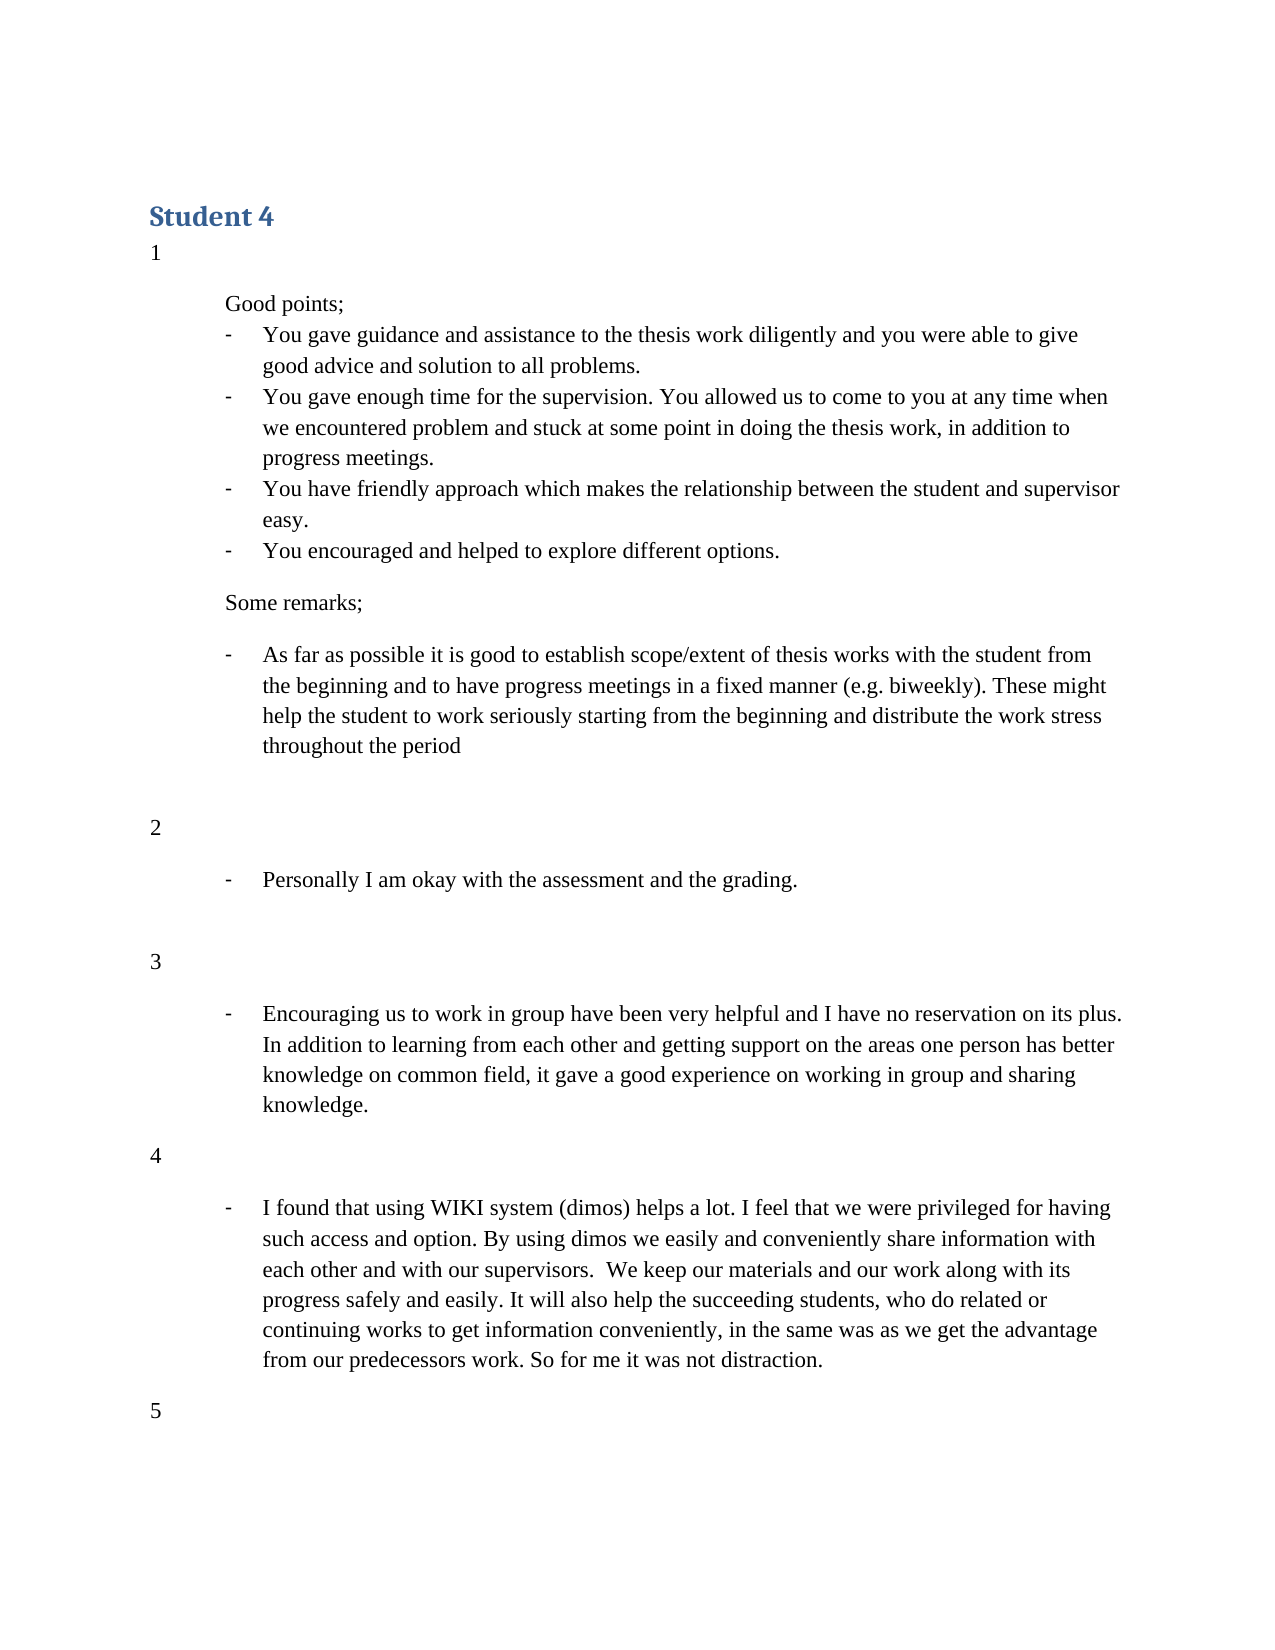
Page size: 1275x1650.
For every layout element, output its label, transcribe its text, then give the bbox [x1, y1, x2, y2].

text 4 [150, 1142, 1125, 1169]
list You gave enough time for the supervision. You allowed us to come to you at any time when we encountered problem and stuck at some point in doing the thesis work, in addition to progress meetings. [225, 382, 1125, 470]
list Good points; [225, 289, 1125, 316]
text Student 4 [150, 200, 1125, 233]
list Encouraging us to work in group have been very helpful and I have no reservation on its plus. In addition to learning from each other and getting support on the areas one person has better knowledge on common field, it gave a good experience on working in group and sharing knowledge. [225, 999, 1125, 1118]
text 5 [150, 1397, 1125, 1424]
text Some remarks; [225, 589, 1125, 616]
list Personally I am okay with the assessment and the grading. [225, 865, 1125, 893]
list You have friendly approach which makes the relationship between the student and supervisor easy. [225, 474, 1125, 532]
text 2 [150, 814, 1125, 840]
list I found that using WIKI system (dimos) helps a lot. I feel that we were privileged for having such access and option. By using dimos we easily and conveniently share information with each other and with our supervisors. We keep our materials and our work along with its progress safely and easily. It will also help the succeeding students, who do related or continuing works to get information conveniently, in the same was as we get the advantage from our predecessors work. So for me it was not distraction. [225, 1193, 1125, 1373]
text 3 [150, 948, 1125, 974]
list You encouraged and helped to explore different options. [225, 536, 1125, 564]
list As far as possible it is good to establish scope/extent of thesis works with the student from the beginning and to have progress meetings in a fixed manner (e.g. biweekly). These might help the student to work seriously starting from the beginning and distribute the work stress throughout the period [225, 640, 1125, 759]
text 1 [150, 238, 1125, 265]
list You gave guidance and assistance to the thesis work diligently and you were able to give good advice and solution to all problems. [225, 320, 1125, 378]
